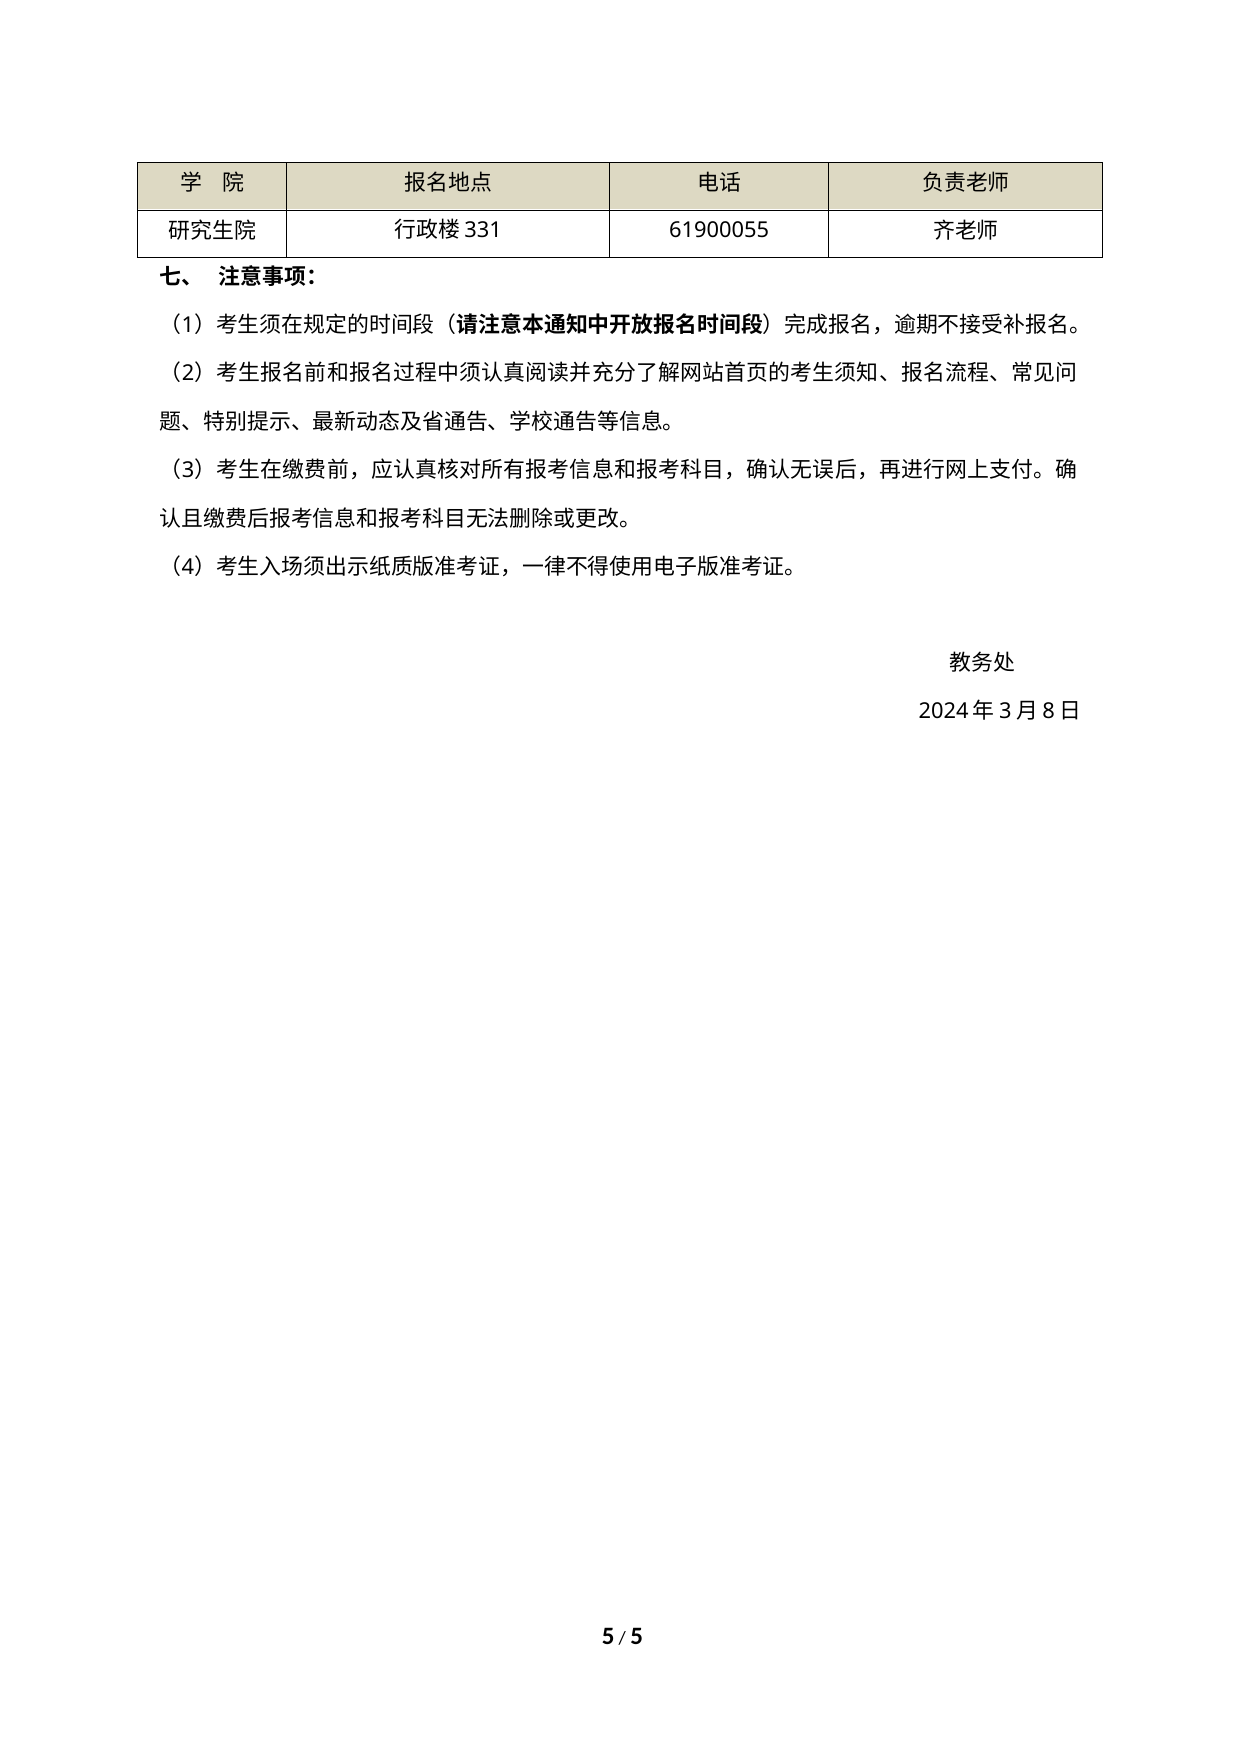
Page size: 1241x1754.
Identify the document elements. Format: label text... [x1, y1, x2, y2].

table_cell 61900055 [610, 211, 828, 257]
text （3）考生在缴费前，应认真核对所有报考信息和报考科目，确认无误后，再进行网上支付。确认且缴费后报考信息和报考科目无法删除或更改。 [159, 452, 1081, 533]
table_cell 齐老师 [829, 211, 1102, 257]
table_cell 行政楼331 [287, 211, 609, 257]
text （4）考生入场须出示纸质版准考证，一律不得使用电子版准考证。 [159, 549, 1081, 582]
text （1）考生须在规定的时间段（请注意本通知中开放报名时间段）完成报名，逾期不接受补报名。 [159, 307, 1081, 339]
text 教务处 [159, 645, 1015, 677]
list 注意事项： [159, 258, 1081, 291]
table_header 学 院 [138, 163, 286, 209]
table_header 负责老师 [829, 163, 1102, 209]
text 2024年3月8日 [159, 693, 1081, 726]
table_header 电话 [610, 163, 828, 209]
table_header 报名地点 [287, 163, 609, 209]
table_cell 研究生院 [138, 211, 286, 257]
text （2）考生报名前和报名过程中须认真阅读并充分了解网站首页的考生须知、报名流程、常见问题、特别提示、最新动态及省通告、学校通告等信息。 [159, 355, 1081, 436]
